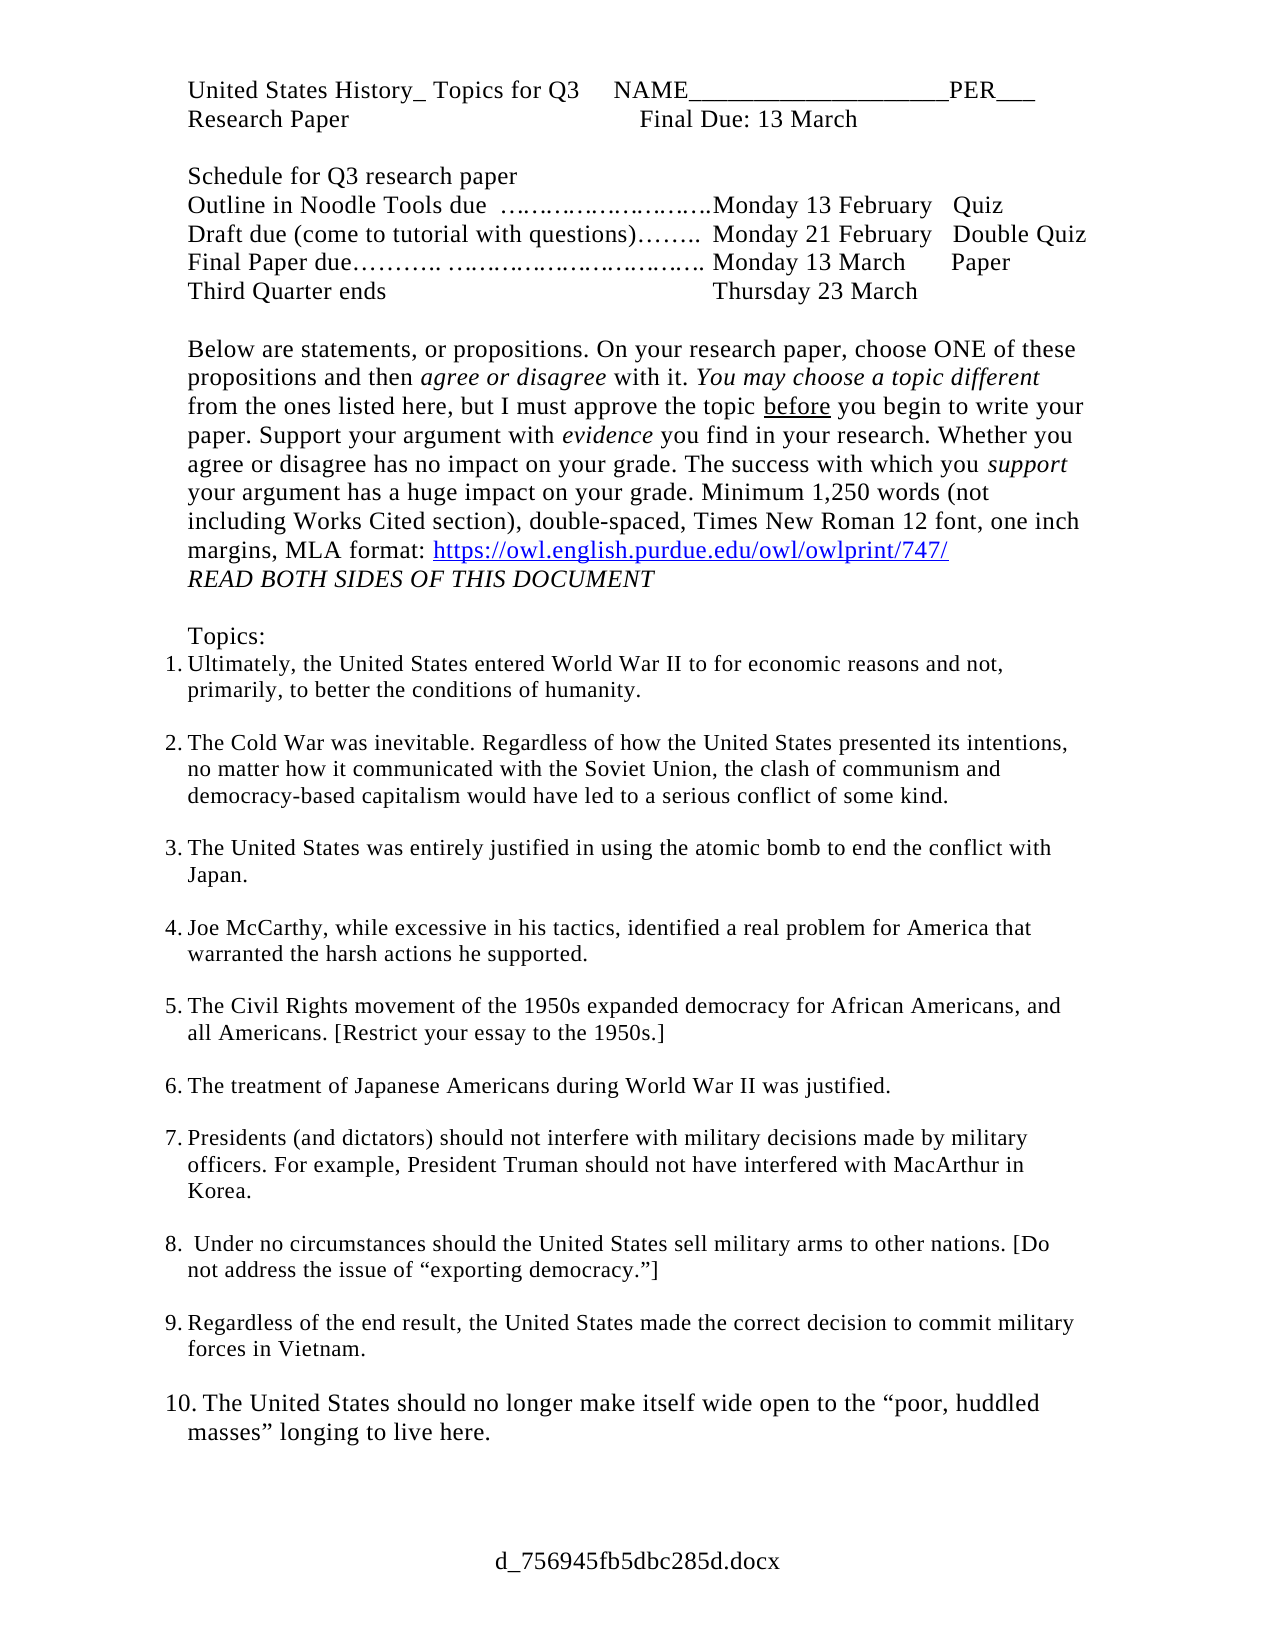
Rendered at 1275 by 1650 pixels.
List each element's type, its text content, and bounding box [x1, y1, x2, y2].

text Topics: [187, 621, 1087, 650]
text READ BOTH SIDES OF THIS DOCUMENT [187, 564, 1087, 592]
text Outline in Noodle Tools due ……………………….Monday 13 February Quiz [187, 190, 1087, 219]
text Final Paper due……….. ……………………………. Monday 13 March Paper [187, 247, 1087, 276]
text Draft due (come to tutorial with questions)…….. Monday 21 February Double Quiz [187, 219, 1087, 247]
text Joe McCarthy, while excessive in his tactics, identified a real problem for America that warranted the harsh actions he supported. [165, 913, 1087, 966]
text The treatment of Japanese Americans during World War II was justified. [165, 1072, 1087, 1098]
text Ultimately, the United States entered World War II to for economic reasons and not, primarily, to better the conditions of humanity. [165, 650, 1087, 703]
text Under no circumstances should the United States sell military arms to other nations. [Do not address the issue of “exporting democracy.”] [165, 1230, 1087, 1282]
text The Cold War was inevitable. Regardless of how the United States presented its intentions, no matter how it communicated with the Soviet Union, the clash of communism and democracy-based capitalism would have led to a serious conflict of some kind. [165, 729, 1087, 808]
text The United States should no longer make itself wide open to the “poor, huddled masses” longing to live here. [165, 1388, 1087, 1445]
text Presidents (and dictators) should not interfere with military decisions made by military officers. For example, President Truman should not have interfered with MacArthur in Korea. [165, 1124, 1087, 1203]
text The Civil Rights movement of the 1950s expanded democracy for African Americans, and all Americans. [Restrict your essay to the 1950s.] [165, 993, 1087, 1045]
text Schedule for Q3 research paper [187, 161, 1087, 190]
text Below are statements, or propositions. On your research paper, choose ONE of these propositions and then agree or disagree with it. You may choose a topic different from the ones listed here, but I must approve the topic before you begin to write your paper. Support your argument with evidence you find in your research. Whether you agree or disagree has no impact on your grade. The success with which you support your argument has a huge impact on your grade. Minimum 1,250 words (not including Works Cited section), double-spaced, Times New Roman 12 font, one inch margins, MLA format: https://owl.english.purdue.edu/owl/owlprint/747/ [187, 334, 1087, 564]
text The United States was entirely justified in using the atomic bomb to end the conflict with Japan. [165, 834, 1087, 887]
text Regardless of the end result, the United States made the correct decision to commit military forces in Vietnam. [165, 1309, 1087, 1362]
text Third Quarter ends Thursday 23 March [187, 276, 1087, 305]
